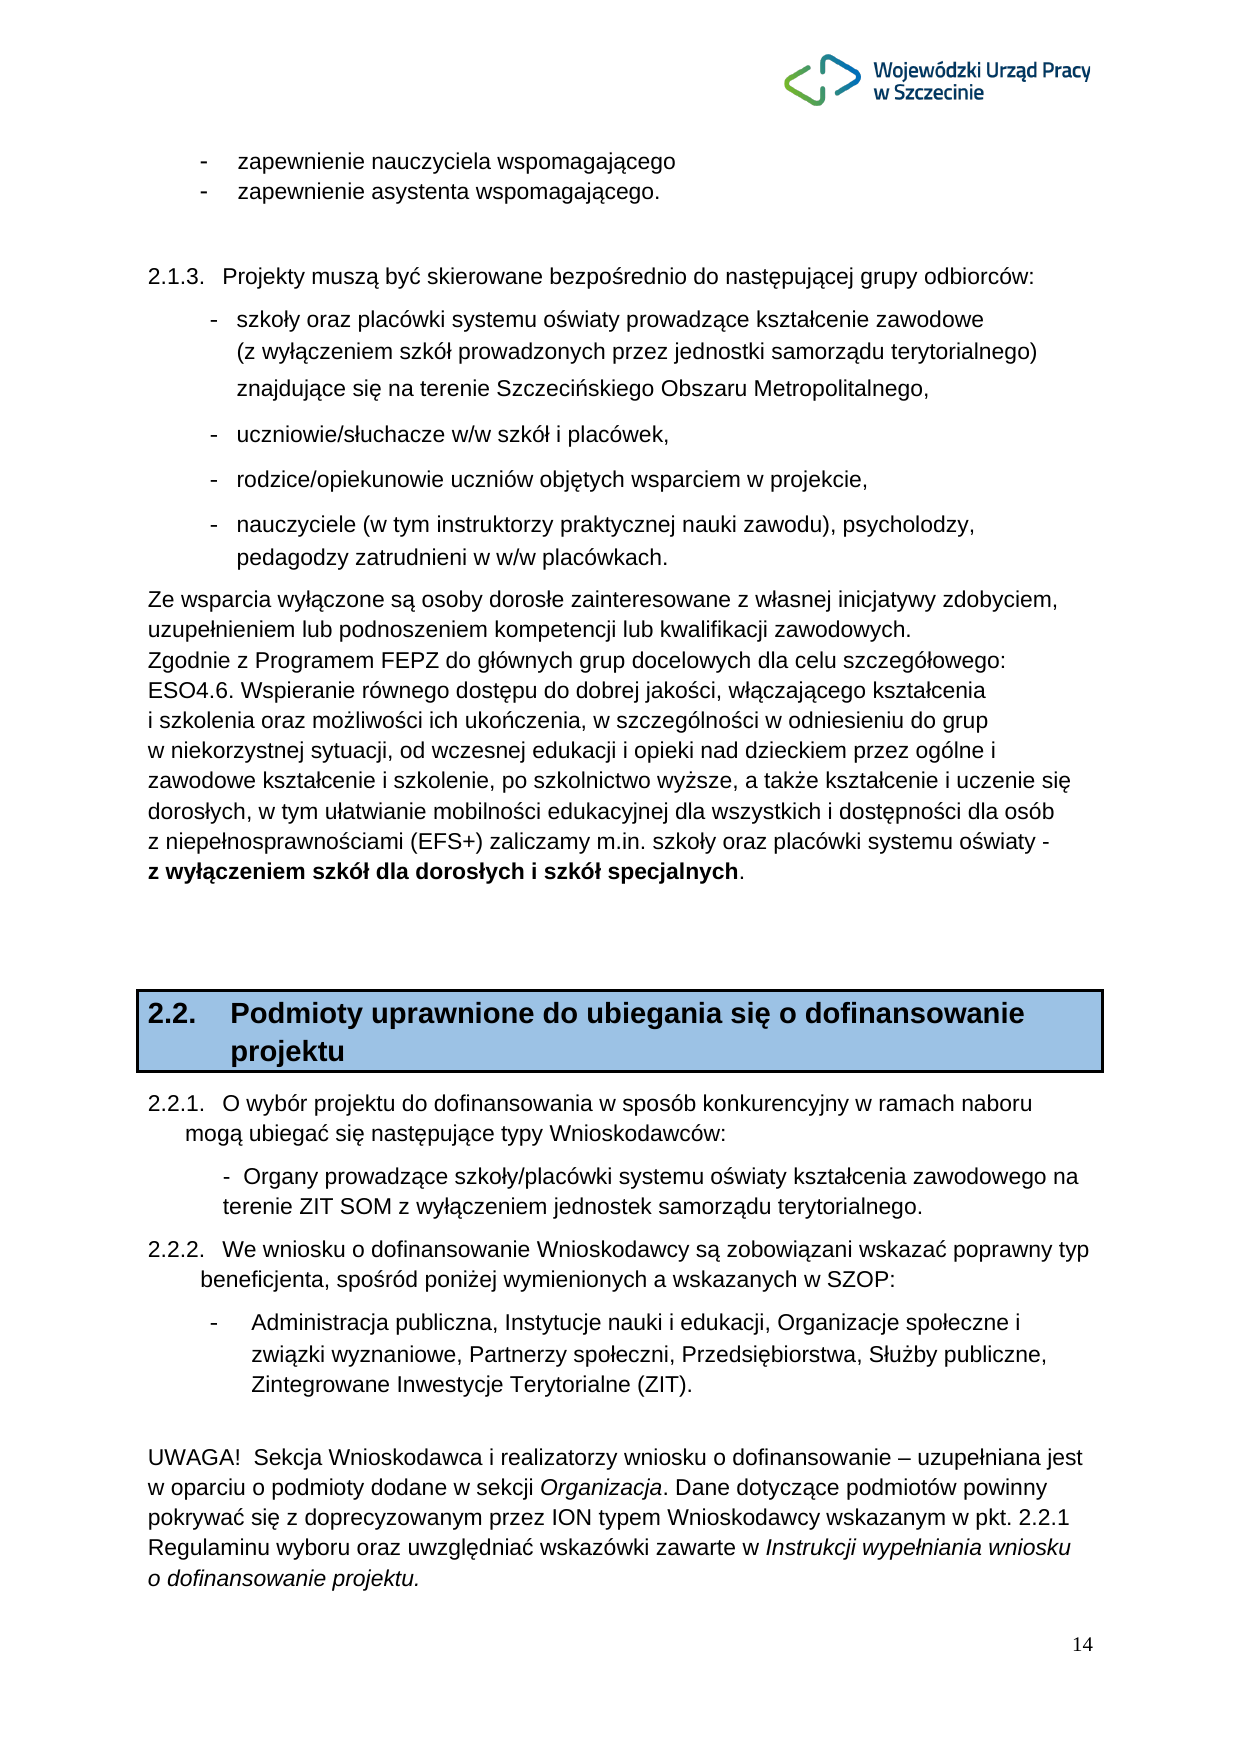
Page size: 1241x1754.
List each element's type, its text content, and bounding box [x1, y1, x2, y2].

text Podmioty uprawnione do ubiegania się o dofinansowanie projektu [139, 992, 1101, 1070]
list Administracja publiczna, Instytucje nauki i edukacji, Organizacje społeczne i związki wyznaniowe, Partnerzy społeczni, Przedsiębiorstwa, Służby publiczne, Zintegrowane Inwestycje Terytorialne (ZIT). [207, 1308, 1092, 1397]
list szkoły oraz placówki systemu oświaty prowadzące kształcenie zawodowe (z wyłączeniem szkół prowadzonych przez jednostki samorządu terytorialnego) znajdujące się na terenie Szczecińskiego Obszaru Metropolitalnego, [207, 306, 1092, 404]
list zapewnienie asystenta wspomagającego. [200, 178, 1092, 204]
list Projekty muszą być skierowane bezpośrednio do następującej grupy odbiorców: [148, 263, 1092, 290]
text Ze wsparcia wyłączone są osoby dorosłe zainteresowane z własnej inicjatywy zdobyciem, uzupełnieniem lub podnoszeniem kompetencji lub kwalifikacji zawodowych. Zgodnie z Programem FEPZ do głównych grup docelowych dla celu szczegółowego: ESO4.6. Wspieranie równego dostępu do dobrej jakości, włączającego kształcenia i szkolenia oraz możliwości ich ukończenia, w szczególności w odniesieniu do grup w niekorzystnej sytuacji, od wczesnej edukacji i opieki nad dzieckiem przez ogólne i zawodowe kształcenie i szkolenie, po szkolnictwo wyższe, a także kształcenie i uczenie się dorosłych, w tym ułatwianie mobilności edukacyjnej dla wszystkich i dostępności dla osób z niepełnosprawnościami (EFS+) zaliczamy m.in. szkoły oraz placówki systemu oświaty - z wyłączeniem szkół dla dorosłych i szkół specjalnych. [148, 586, 1092, 884]
list UWAGA! Sekcja Wnioskodawca i realizatorzy wniosku o dofinansowanie – uzupełniana jest w oparciu o podmioty dodane w sekcji Organizacja. Dane dotyczące podmiotów powinny pokrywać się z doprecyzowanym przez ION typem Wnioskodawcy wskazanym w pkt. 2.2.1 Regulaminu wyboru oraz uwzględniać wskazówki zawarte w Instrukcji wypełniania wniosku o dofinansowanie projektu. [148, 1413, 1092, 1591]
list We wniosku o dofinansowanie Wnioskodawcy są zobowiązani wskazać poprawny typ beneficjenta, spośród poniżej wymienionych a wskazanych w SZOP: [148, 1236, 1092, 1292]
picture [784, 54, 1091, 106]
list zapewnienie nauczyciela wspomagającego [200, 148, 1092, 174]
list O wybór projektu do dofinansowania w sposób konkurencyjny w ramach naboru mogą ubiegać się następujące typy Wnioskodawców: [148, 1090, 1092, 1146]
list uczniowie/słuchacze w/w szkół i placówek, [207, 421, 1092, 450]
list rodzice/opiekunowie uczniów objętych wsparciem w projekcie, [207, 466, 1092, 495]
list - Organy prowadzące szkoły/placówki systemu oświaty kształcenia zawodowego na terenie ZIT SOM z wyłączeniem jednostek samorządu terytorialnego. [223, 1163, 1092, 1219]
list nauczyciele (w tym instruktorzy praktycznej nauki zawodu), psycholodzy, pedagodzy zatrudnieni w w/w placówkach. [207, 511, 1092, 570]
